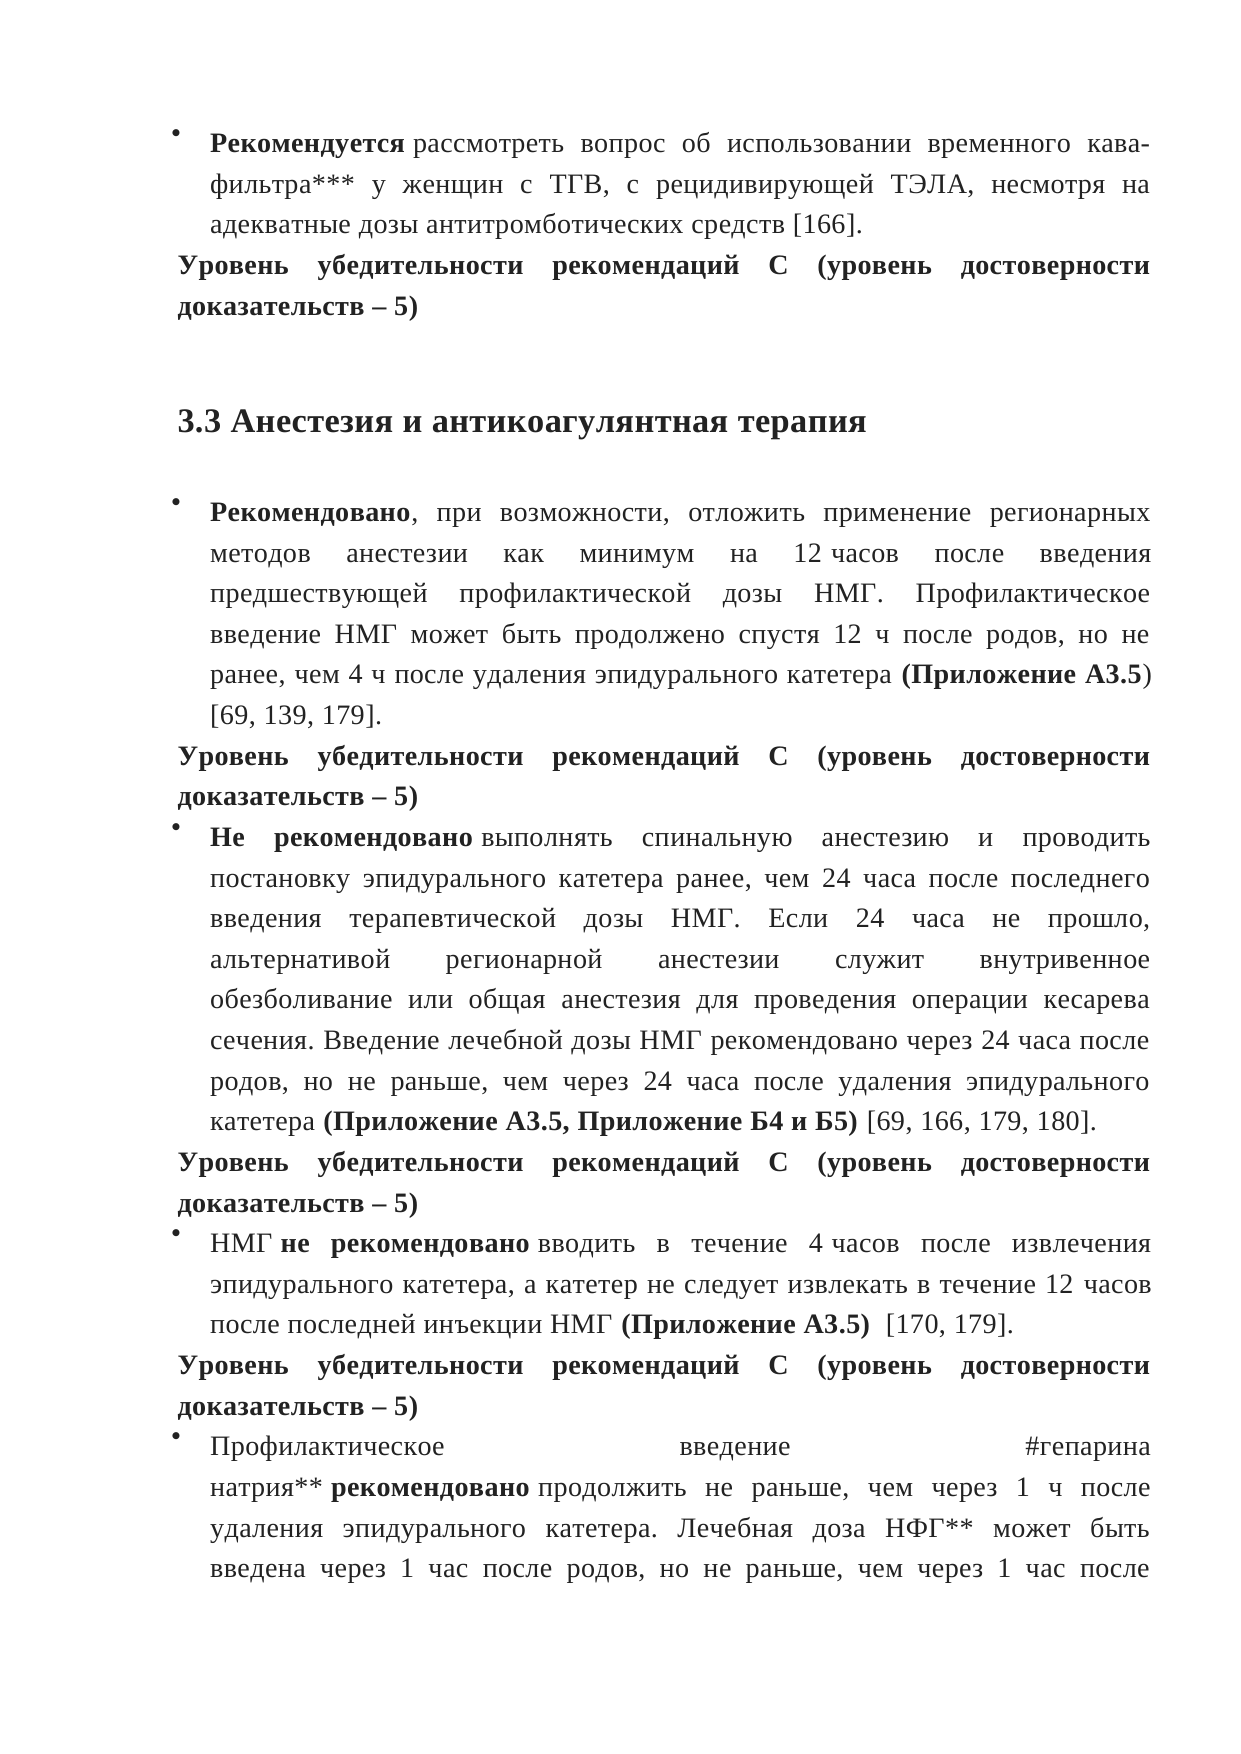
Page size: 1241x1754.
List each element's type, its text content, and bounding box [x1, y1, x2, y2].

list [172, 1421, 1152, 1584]
list НМГ не рекомендовано вводить в течение 4 часов после извлечения эпидурального катетера, а катетер не следует извлекать в течение 12 часов после последней инъекции НМГ (Приложение А3.5) [170, 179]. [172, 1218, 1152, 1340]
text Уровень убедительности рекомендаций С (уровень достоверности доказательств – 5) [177, 1137, 1152, 1218]
list Рекомендуется рассмотреть вопрос об использовании временного кава-фильтра*** у женщин с ТГВ, с рецидивирующей ТЭЛА, несмотря на адекватные дозы антитромботических средств [166]. [172, 118, 1152, 240]
text Уровень убедительности рекомендаций С (уровень достоверности доказательств – 5) [177, 1340, 1152, 1421]
text Уровень убедительности рекомендаций С (уровень достоверности доказательств – 5) [177, 240, 1152, 321]
list Рекомендовано, при возможности, отложить применение регионарных методов анестезии как минимум на 12 часов после введения предшествующей профилактической дозы НМГ. Профилактическое введение НМГ может быть продолжено спустя 12 ч после родов, но не ранее, чем 4 ч после удаления эпидурального катетера (Приложение А3.5) [69, 139, 179]. [172, 487, 1152, 731]
text 3.3 Анестезия и антикоагулянтная терапия [177, 399, 1152, 440]
text Уровень убедительности рекомендаций С (уровень достоверности доказательств – 5) [177, 731, 1152, 812]
list Не рекомендовано выполнять спинальную анестезию и проводить постановку эпидурального катетера ранее, чем 24 часа после последнего введения терапевтической дозы НМГ. Если 24 часа не прошло, альтернативой регионарной анестезии служит внутривенное обезболивание или общая анестезия для проведения операции кесарева сечения. Введение лечебной дозы НМГ рекомендовано через 24 часа после родов, но не раньше, чем через 24 часа после удаления эпидурального катетера (Приложение А3.5, Приложение Б4 и Б5) [69, 166, 179, 180]. [172, 812, 1152, 1137]
